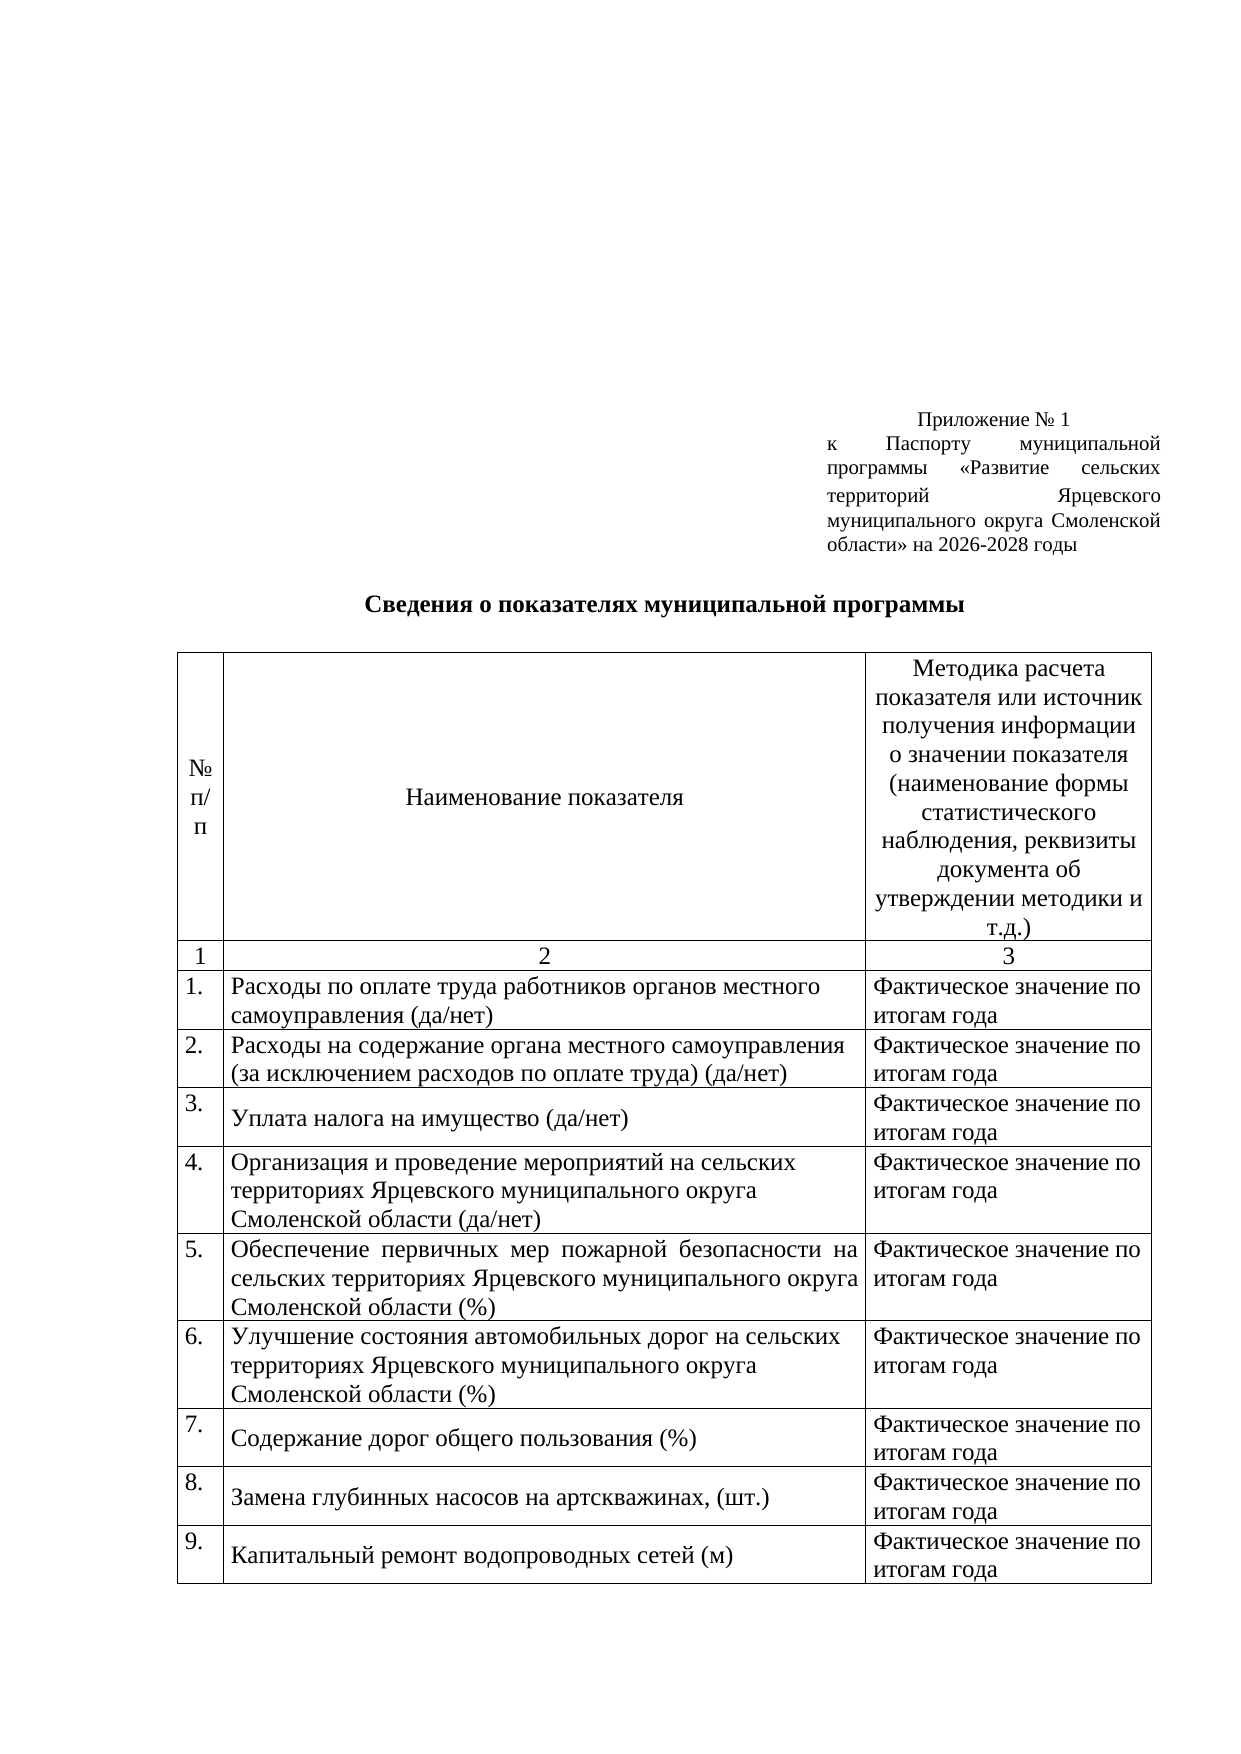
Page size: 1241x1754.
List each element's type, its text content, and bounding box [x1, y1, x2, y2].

table_cell [178, 1088, 223, 1146]
table_cell Расходы на содержание органа местного самоуправления (за исключением расходов по оплате труда) (да/нет) [224, 1030, 865, 1087]
table_cell Фактическое значение по итогам года [866, 1088, 1151, 1146]
table_cell Расходы по оплате труда работников органов местного самоуправления (да/нет) [224, 971, 865, 1029]
table_cell Фактическое значение по итогам года [866, 1030, 1151, 1087]
table_cell Организация и проведение мероприятий на сельских территориях Ярцевского муниципального округа Смоленской области (да/нет) [224, 1147, 865, 1233]
table_cell Замена глубинных насосов на артскважинах, (шт.) [224, 1467, 865, 1525]
table_cell Фактическое значение по итогам года [866, 1467, 1151, 1525]
text Сведения о показателях муниципальной программы [177, 589, 1152, 618]
table_header Наименование показателя [224, 653, 865, 940]
table_cell [178, 1030, 223, 1087]
table_cell Капитальный ремонт водопроводных сетей (м) [224, 1526, 865, 1583]
table_cell Фактическое значение по итогам года [866, 1321, 1151, 1408]
table_cell Фактическое значение по итогам года [866, 1147, 1151, 1233]
table_cell Улучшение состояния автомобильных дорог на сельских территориях Ярцевского муниципального округа Смоленской области (%) [224, 1321, 865, 1408]
table_cell [178, 1467, 223, 1525]
table_cell [178, 1147, 223, 1233]
table_cell 1 [178, 941, 223, 970]
text Приложение № 1 [827, 407, 1161, 431]
table_cell [178, 1234, 223, 1320]
table_cell [178, 1321, 223, 1408]
table_cell [178, 971, 223, 1029]
table_cell [178, 1409, 223, 1466]
table_header Методика расчета показателя или источник получения информации о значении показателя (наименование формы статистического наблюдения, реквизиты документа об утверждении методики и т.д.) [866, 653, 1151, 940]
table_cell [866, 1526, 1151, 1583]
table_cell Содержание дорог общего пользования (%) [224, 1409, 865, 1466]
table_cell [178, 1526, 223, 1583]
table_header № п/п [178, 653, 223, 940]
table_cell 2 [224, 941, 865, 970]
table_cell Обеспечение первичных мер пожарной безопасности на сельских территориях Ярцевского муниципального округа Смоленской области (%) [224, 1234, 865, 1320]
table_cell Фактическое значение по итогам года [866, 971, 1151, 1029]
table_cell Фактическое значение по итогам года [866, 1234, 1151, 1320]
table_cell 3 [866, 941, 1151, 970]
text к Паспорту муниципальной программы «Развитие сельских территорий Ярцевского муниципального округа Смоленской области» на 2026-2028 годы [827, 431, 1161, 556]
table_cell Фактическое значение по итогам года [866, 1409, 1151, 1466]
table_cell Уплата налога на имущество (да/нет) [224, 1088, 865, 1146]
